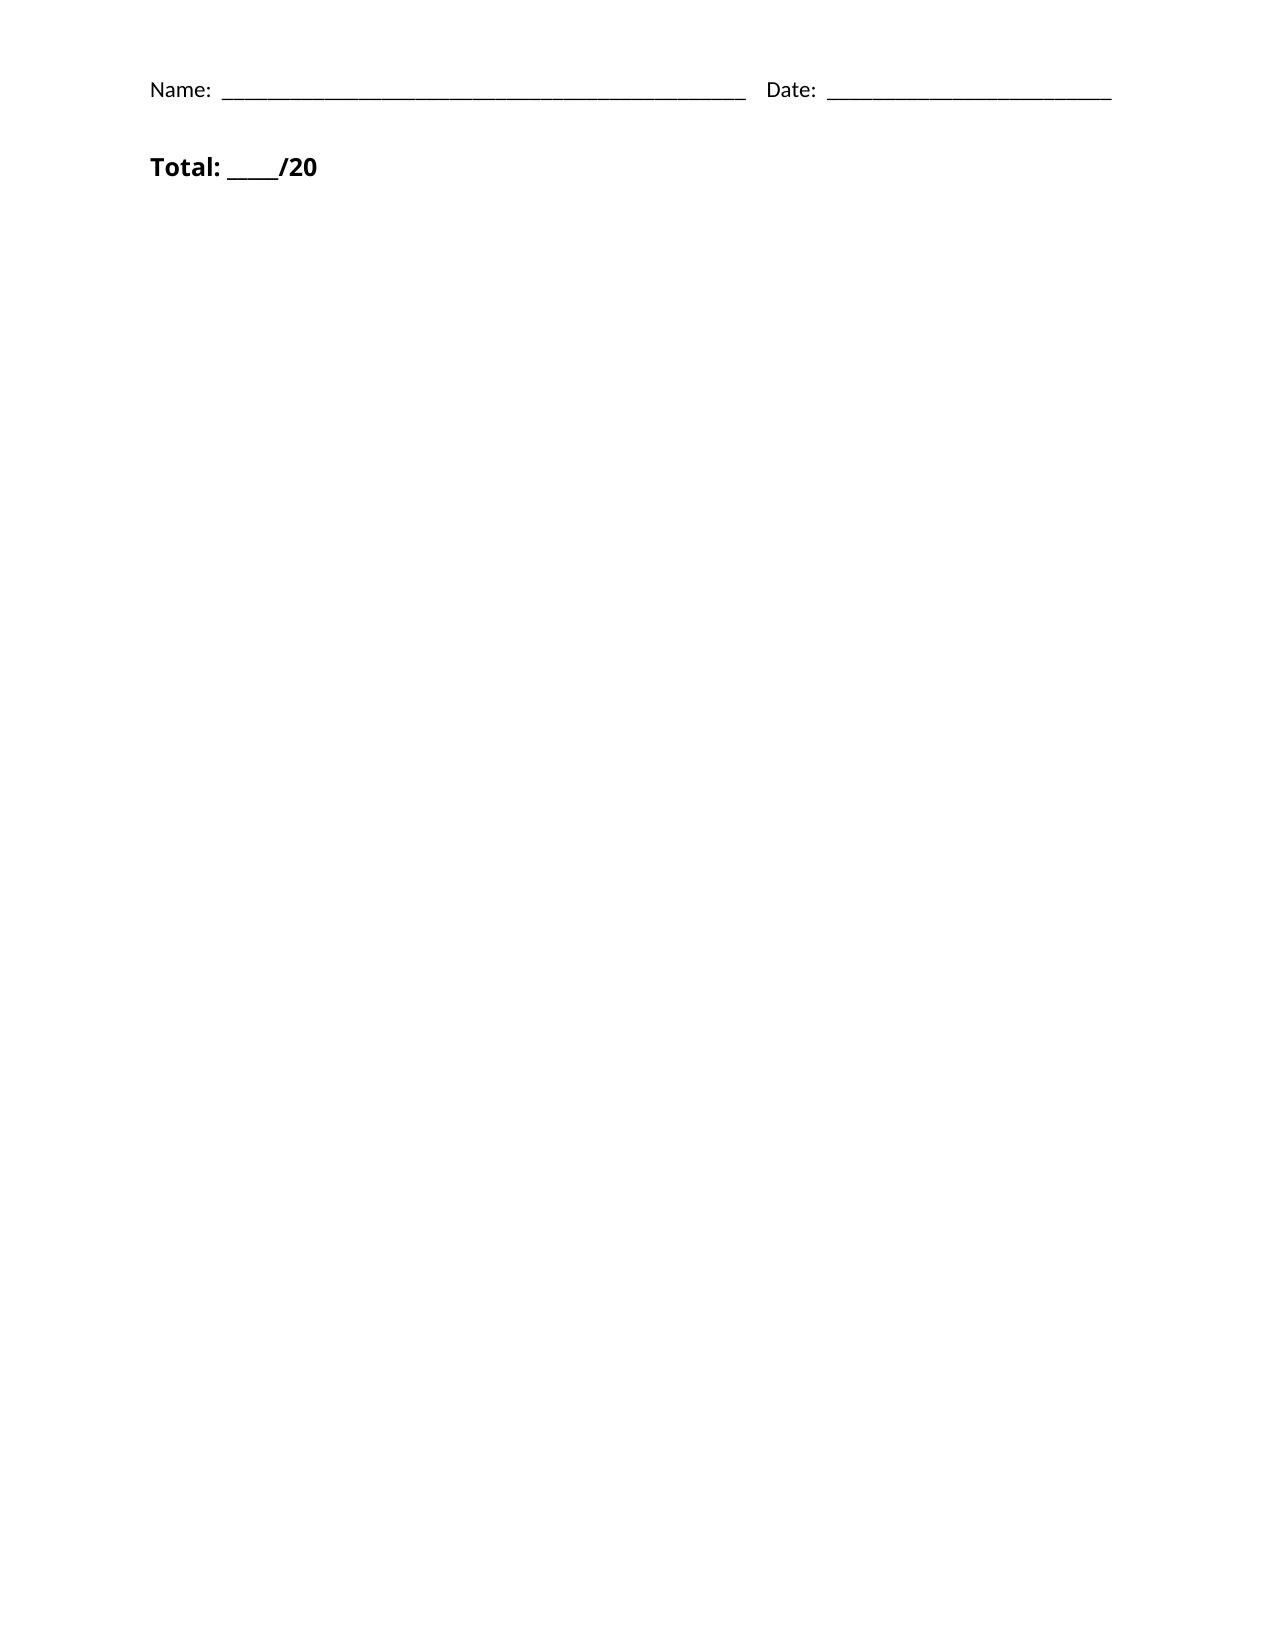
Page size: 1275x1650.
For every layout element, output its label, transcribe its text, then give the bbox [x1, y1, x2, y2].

text Total: _____/20 [150, 150, 1125, 184]
